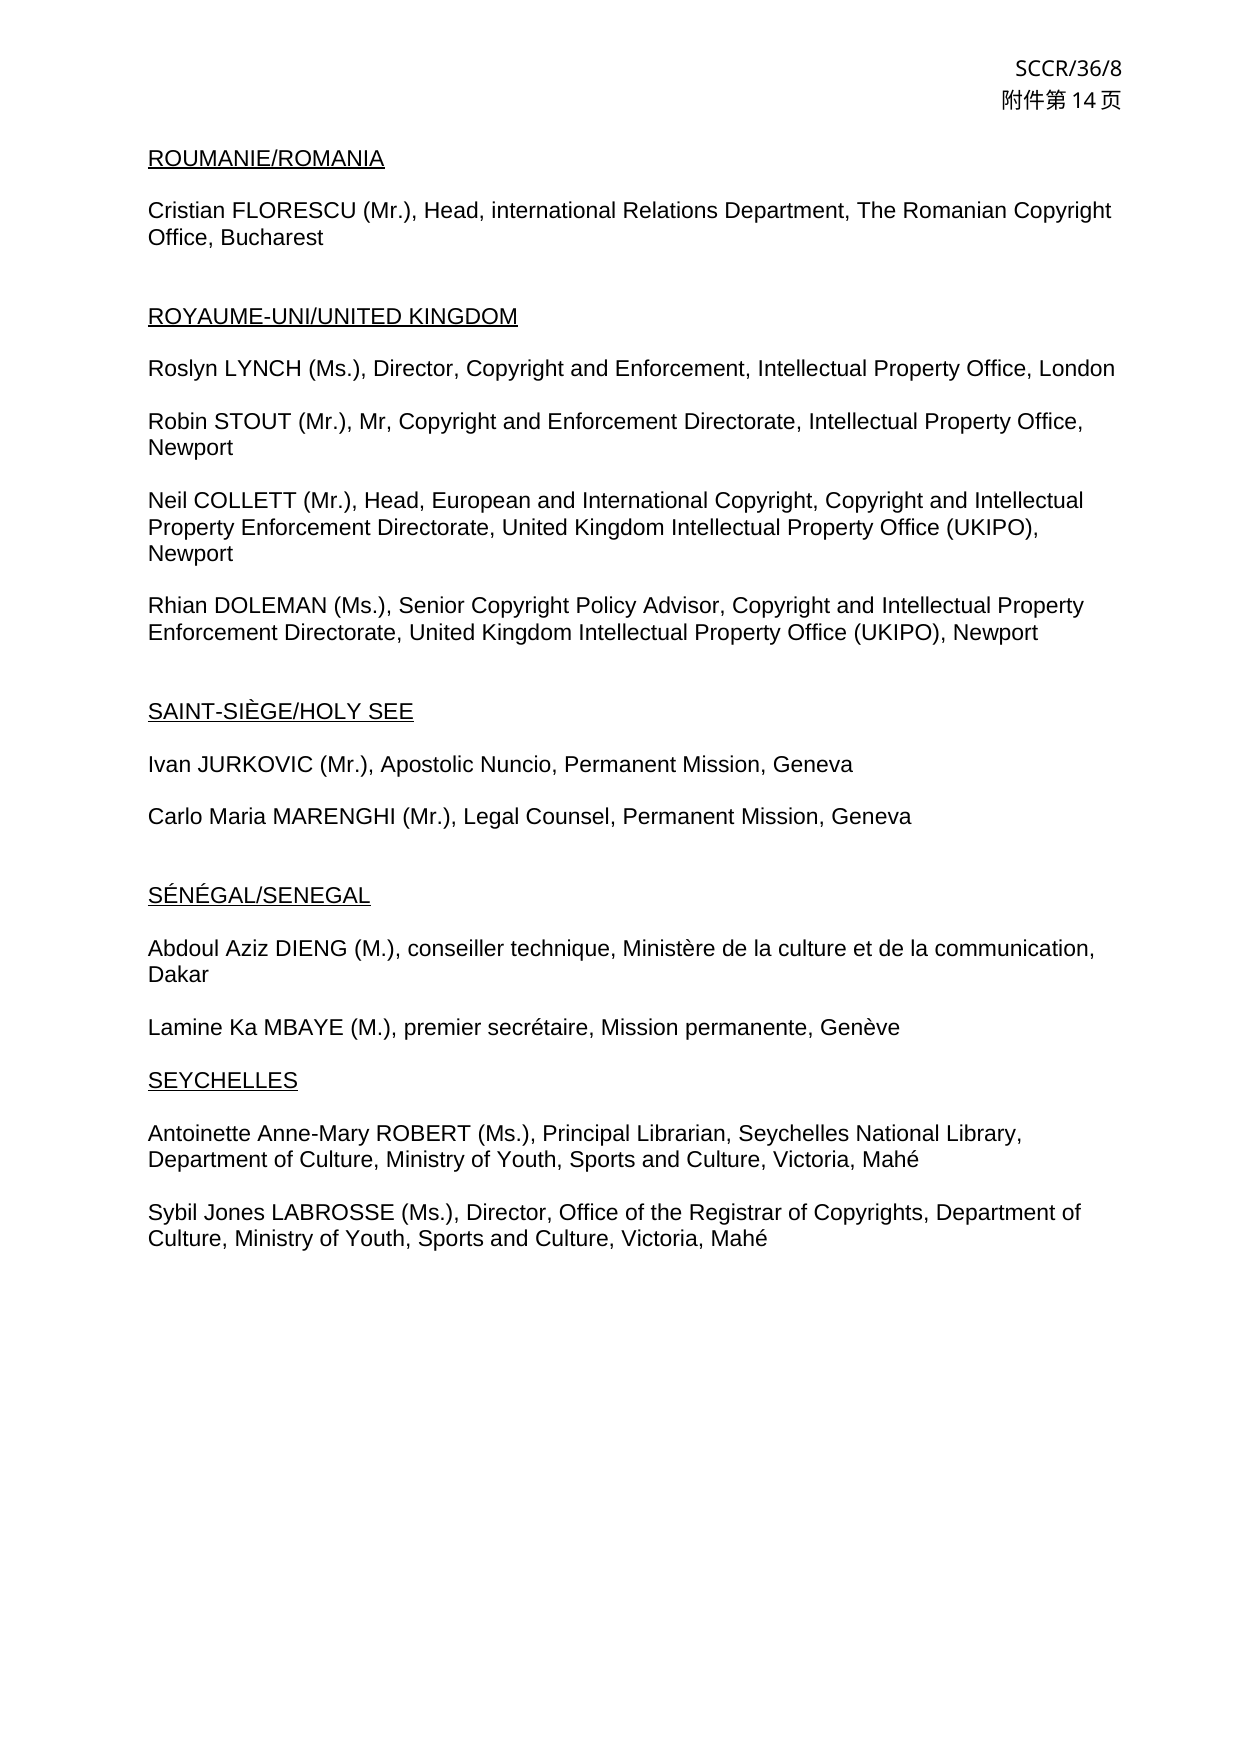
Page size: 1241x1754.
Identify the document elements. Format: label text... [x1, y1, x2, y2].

text ROUMANIE/ROMANIA [148, 144, 1122, 171]
text Abdoul Aziz DIENG (M.), conseiller technique, Ministère de la culture et de la communication, Dakar [148, 935, 1122, 988]
text Neil COLLETT (Mr.), Head, European and International Copyright, Copyright and Intellectual Property Enforcement Directorate, United Kingdom Intellectual Property Office (UKIPO), Newport [148, 487, 1122, 566]
text Lamine Ka MBAYE (M.), premier secrétaire, Mission permanente, Genève [148, 1014, 1122, 1041]
text ROYAUME-UNI/UNITED KINGDOM [148, 303, 1122, 329]
text SÉNÉGAL/SENEGAL [148, 882, 1122, 909]
text Carlo Maria MARENGHI (Mr.), Legal Counsel, Permanent Mission, Geneva [148, 803, 1122, 830]
text Sybil Jones LABROSSE (Ms.), Director, Office of the Registrar of Copyrights, Department of Culture, Ministry of Youth, Sports and Culture, Victoria, Mahé [148, 1199, 1122, 1251]
text Rhian DOLEMAN (Ms.), Senior Copyright Policy Advisor, Copyright and Intellectual Property Enforcement Directorate, United Kingdom Intellectual Property Office (UKIPO), Newport [148, 592, 1122, 645]
text SEYCHELLES [148, 1067, 1122, 1093]
text Ivan JURKOVIC (Mr.), Apostolic Nuncio, Permanent Mission, Geneva [148, 751, 1122, 777]
text Robin STOUT (Mr.), Mr, Copyright and Enforcement Directorate, Intellectual Property Office, Newport [148, 408, 1122, 461]
text SAINT-SIÈGE/HOLY SEE [148, 698, 1122, 724]
text Roslyn LYNCH (Ms.), Director, Copyright and Enforcement, Intellectual Property Office, London [148, 355, 1122, 382]
text Antoinette Anne-Mary ROBERT (Ms.), Principal Librarian, Seychelles National Library, Department of Culture, Ministry of Youth, Sports and Culture, Victoria, Mahé [148, 1119, 1122, 1172]
text Cristian FLORESCU (Mr.), Head, international Relations Department, The Romanian Copyright Office, Bucharest [148, 197, 1122, 250]
